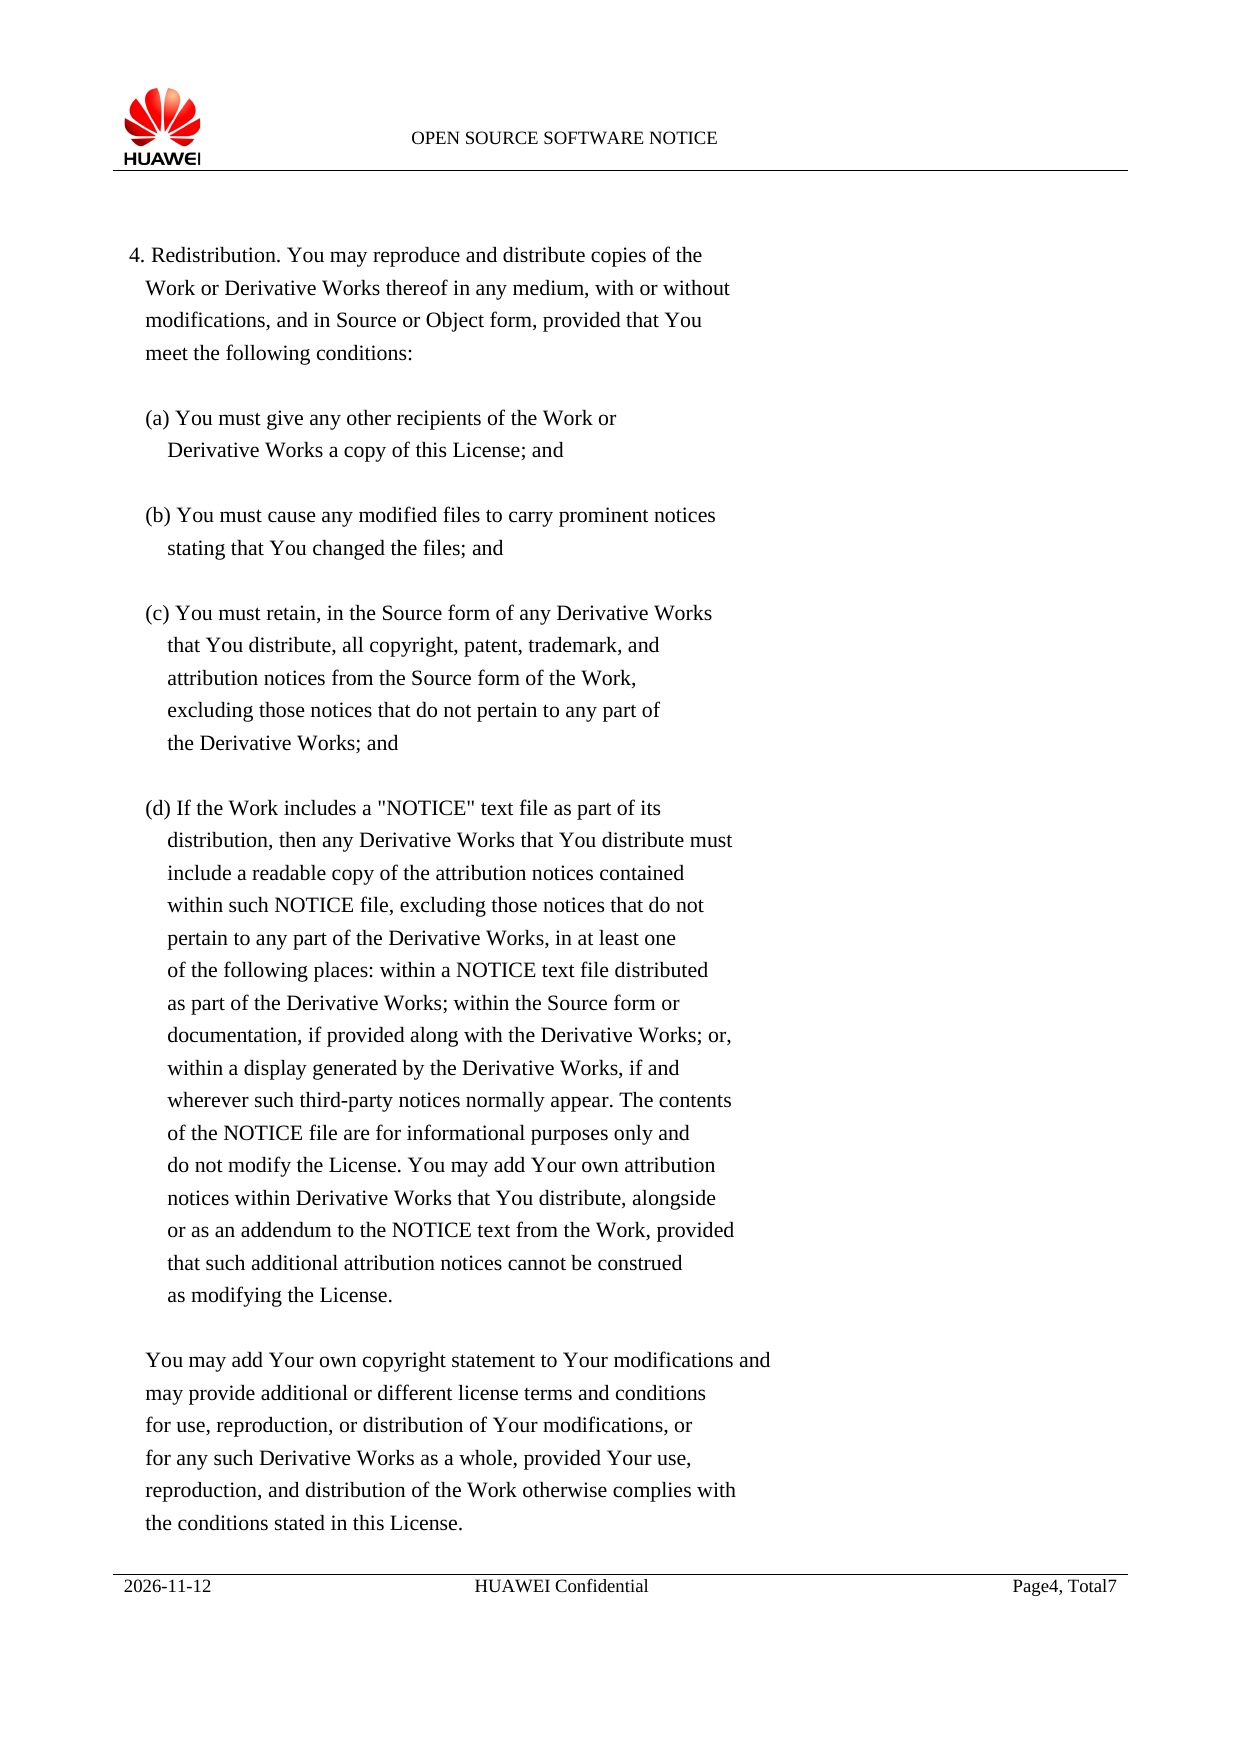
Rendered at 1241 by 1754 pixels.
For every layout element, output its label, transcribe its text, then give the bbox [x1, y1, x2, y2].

picture [124, 88, 201, 165]
